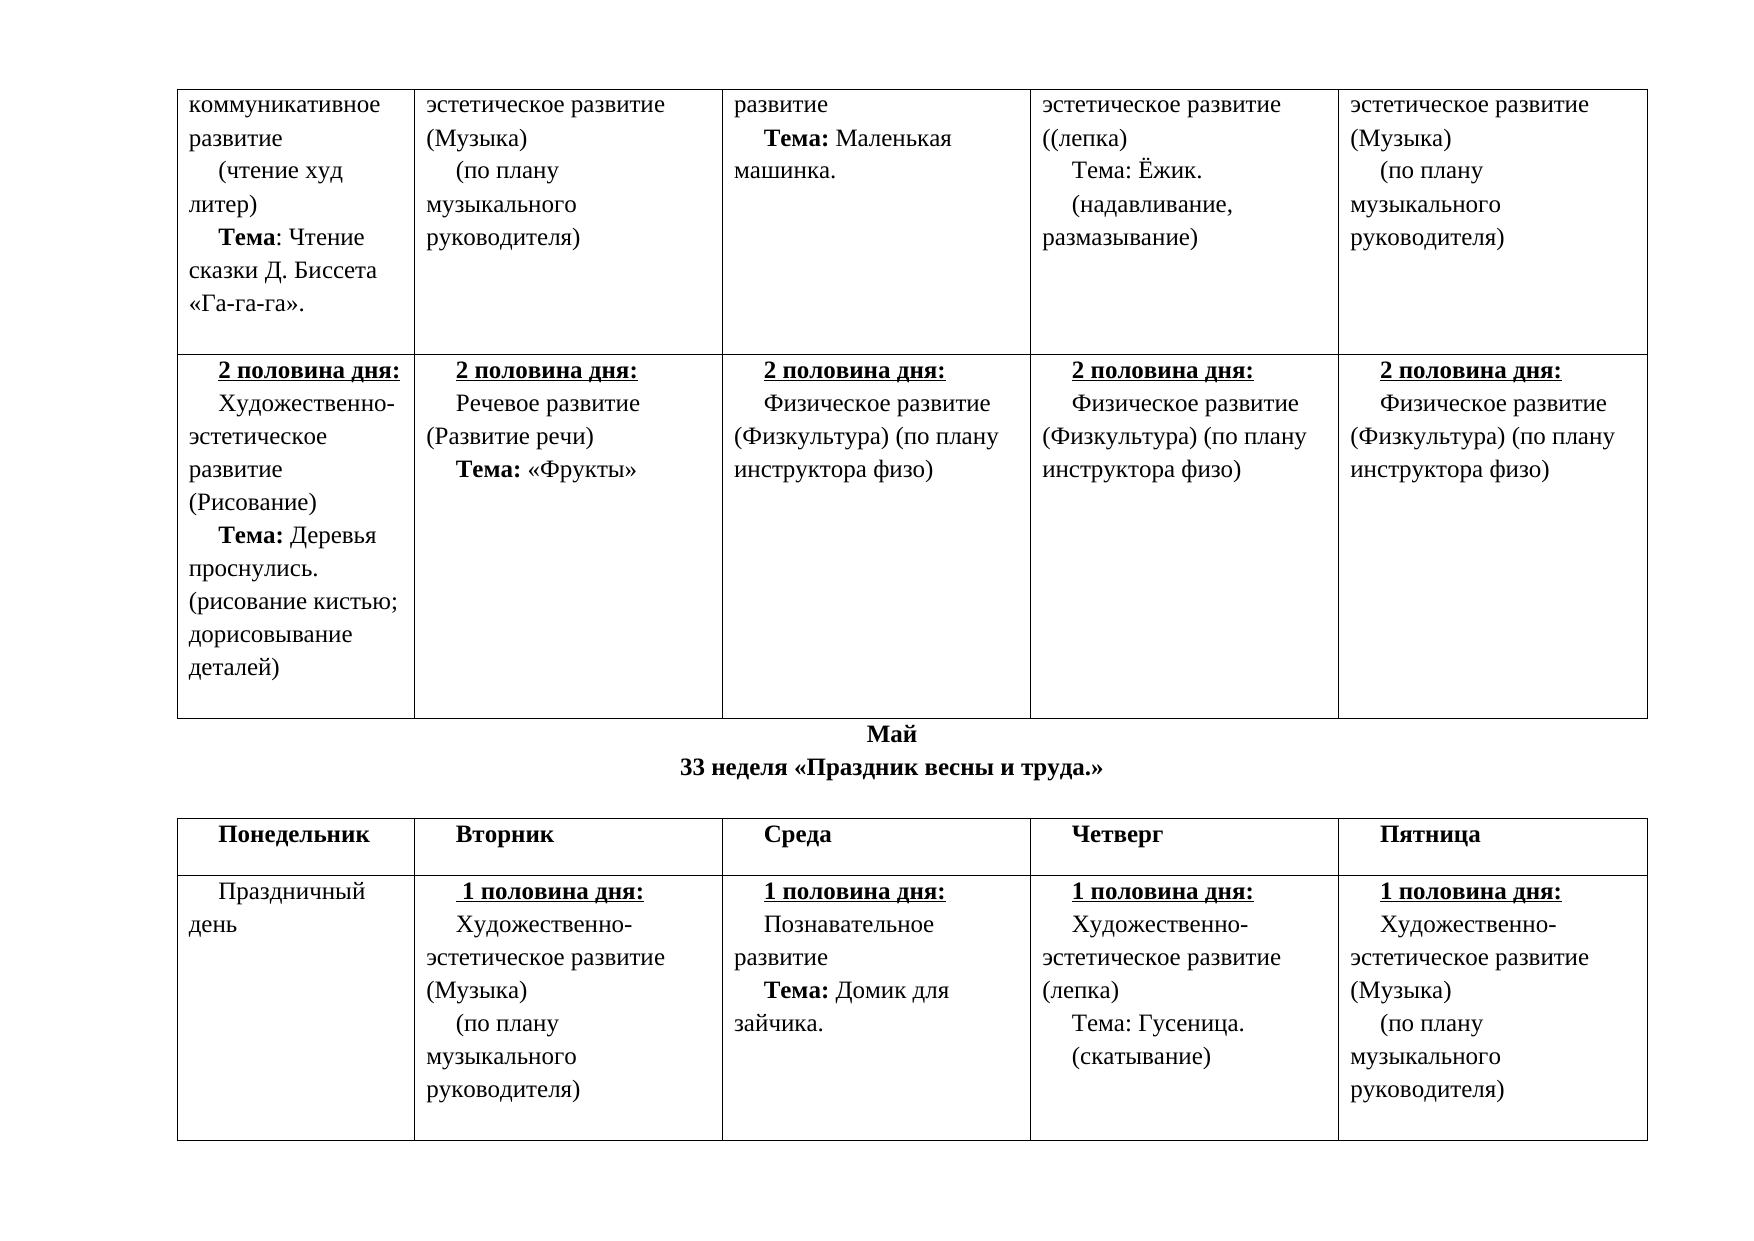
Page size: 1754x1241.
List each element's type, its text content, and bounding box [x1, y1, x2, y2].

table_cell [178, 90, 414, 354]
table_cell 2 половина дня: Физическое развитие (Физкультура) (по плану инструктора физо) [723, 355, 1030, 718]
table_cell 1 половина дня: Художественно-эстетическое развитие (Музыка) (по плану музыкального руководителя) [1339, 876, 1647, 1140]
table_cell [1339, 90, 1647, 354]
table_header Четверг [1031, 819, 1338, 875]
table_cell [1031, 90, 1338, 354]
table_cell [723, 90, 1030, 354]
table_cell 2 половина дня: Художественно-эстетическое развитие (Рисование) Тема: Деревья проснулись. (рисование кистью; дорисовывание деталей) [178, 355, 414, 718]
text 33 неделя «Праздник весны и труда.» [118, 752, 1636, 781]
table_header Понедельник [178, 819, 414, 875]
table_cell 2 половина дня: Физическое развитие (Физкультура) (по плану инструктора физо) [1339, 355, 1647, 718]
text Май [118, 719, 1636, 748]
table_header Пятница [1339, 819, 1647, 875]
table_cell 1 половина дня: Познавательное развитие Тема: Домик для зайчика. [723, 876, 1030, 1140]
table_header Среда [723, 819, 1030, 875]
table_header Вторник [415, 819, 722, 875]
table_cell 2 половина дня: Физическое развитие (Физкультура) (по плану инструктора физо) [1031, 355, 1338, 718]
table_cell 1 половина дня: Художественно-эстетическое развитие (Музыка) (по плану музыкального руководителя) [415, 876, 722, 1140]
table_cell 1 половина дня: Художественно-эстетическое развитие (лепка) Тема: Гусеница. (скатывание) [1031, 876, 1338, 1140]
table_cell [415, 90, 722, 354]
table_cell Праздничный день [178, 876, 414, 1140]
table_cell 2 половина дня: Речевое развитие (Развитие речи) Тема: «Фрукты» [415, 355, 722, 718]
